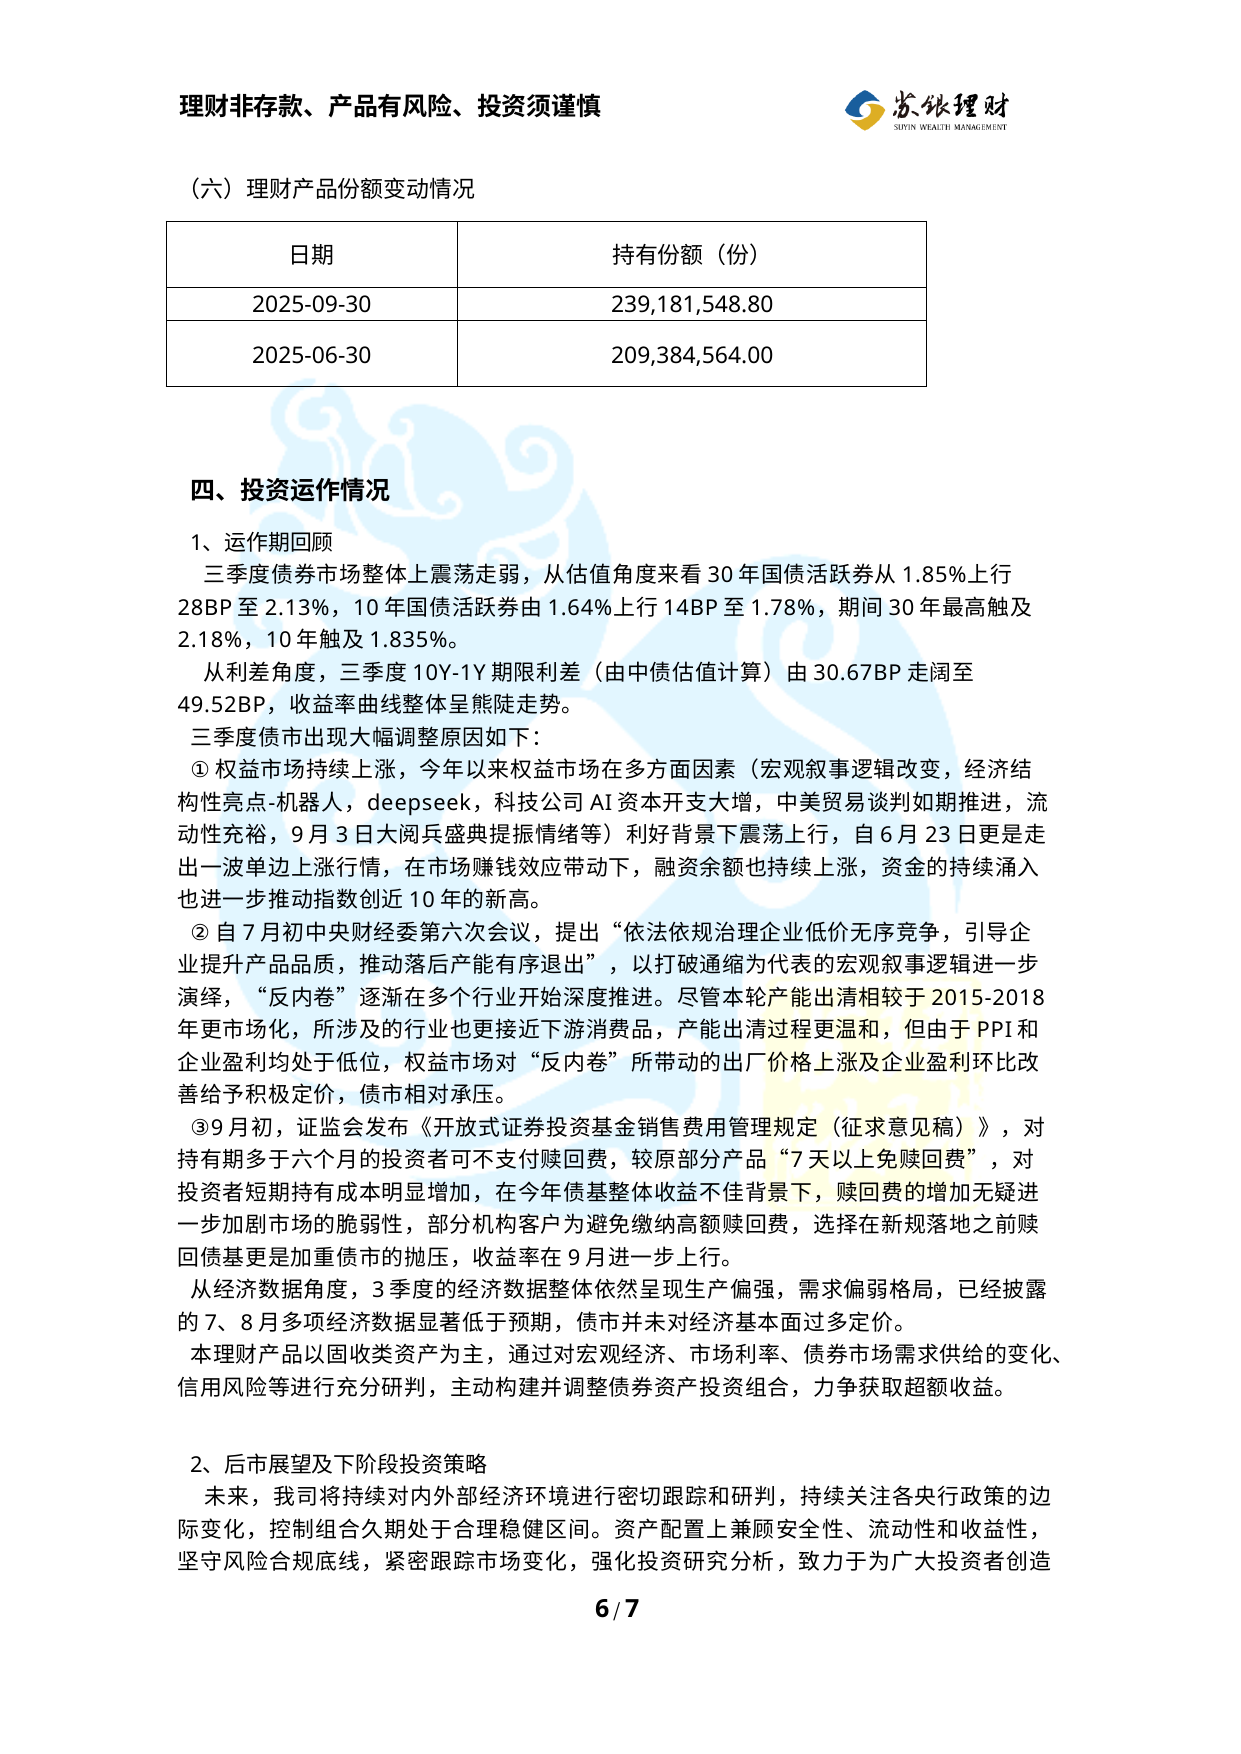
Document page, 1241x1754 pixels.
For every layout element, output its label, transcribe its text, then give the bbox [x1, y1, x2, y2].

subtitle 四、投资运作情况 [190, 456, 1053, 521]
table_header 日期 [167, 222, 457, 287]
table_cell 2025-09-30 [167, 288, 457, 320]
table_cell 209,384,564.00 [458, 321, 926, 386]
table_cell 239,181,548.80 [458, 288, 926, 320]
text 三季度债券市场整体上震荡走弱，从估值角度来看30年国债活跃券从1.85%上行28BP至2.13%，10年国债活跃券由1.64%上行14BP至1.78%，期间30年最高触及2.18%，10年触及1.835%。 从利差角度，三季度10Y-1Y期限利差（由中债估值计算）由30.67BP走阔至49.52BP，收益率曲线整体呈熊陡走势。 三季度债市出现大幅调整原因如下： ①权益市场持续上涨，今年以来权益市场在多方面因素（宏观叙事逻辑改变，经济结构性亮点-机器人，deepseek，科技公司AI资本开支大增，中美贸易谈判如期推进，流动性充裕，9月3日大阅兵盛典提振情绪等）利好背景下震荡上行，自6月23日更是走出一波单边上涨行情，在市场赚钱效应带动下，融资余额也持续上涨，资金的持续涌入也进一步推动指数创近10年的新高。 ②自7月初中央财经委第六次会议，提出“依法依规治理企业低价无序竞争，引导企业提升产品品质，推动落后产能有序退出”，以打破通缩为代表的宏观叙事逻辑进一步演绎，“反内卷”逐渐在多个行业开始深度推进。尽管本轮产能出清相较于2015-2018年更市场化，所涉及的行业也更接近下游消费品，产能出清过程更温和，但由于PPI和企业盈利均处于低位，权益市场对“反内卷”所带动的出厂价格上涨及企业盈利环比改善给予积极定价，债市相对承压。 ③9月初，证监会发布《开放式证券投资基金销售费用管理规定（征求意见稿）》，对持有期多于六个月的投资者可不支付赎回费，较原部分产品“7天以上免赎回费”，对投资者短期持有成本明显增加，在今年债基整体收益不佳背景下，赎回费的增加无疑进一步加剧市场的脆弱性，部分机构客户为避免缴纳高额赎回费，选择在新规落地之前赎回债基更是加重债市的抛压，收益率在9月进一步上行。 从经济数据角度，3季度的经济数据整体依然呈现生产偏强，需求偏弱格局，已经披露的7、8月多项经济数据显著低于预期，债市并未对经济基本面过多定价。 本理财产品以固收类资产为主，通过对宏观经济、市场利率、债券市场需求供给的变化、信用风险等进行充分研判，主动构建并调整债券资产投资组合，力争获取超额收益。 [177, 557, 1053, 1402]
subtitle 2、后市展望及下阶段投资策略 [190, 1446, 1053, 1479]
text 未来，我司将持续对内外部经济环境进行密切跟踪和研判，持续关注各央行政策的边际变化，控制组合久期处于合理稳健区间。资产配置上兼顾安全性、流动性和收益性，坚守风险合规底线，紧密跟踪市场变化，强化投资研究分析，致力于为广大投资者创造长期稳健的投资回报。 [177, 1479, 1053, 1576]
subtitle 1、运作期回顾 [190, 524, 1053, 557]
picture [820, 72, 1039, 143]
table_cell 2025-06-30 [167, 321, 457, 386]
table_header 持有份额（份） [458, 222, 926, 287]
text （六）理财产品份额变动情况 [177, 156, 1053, 221]
